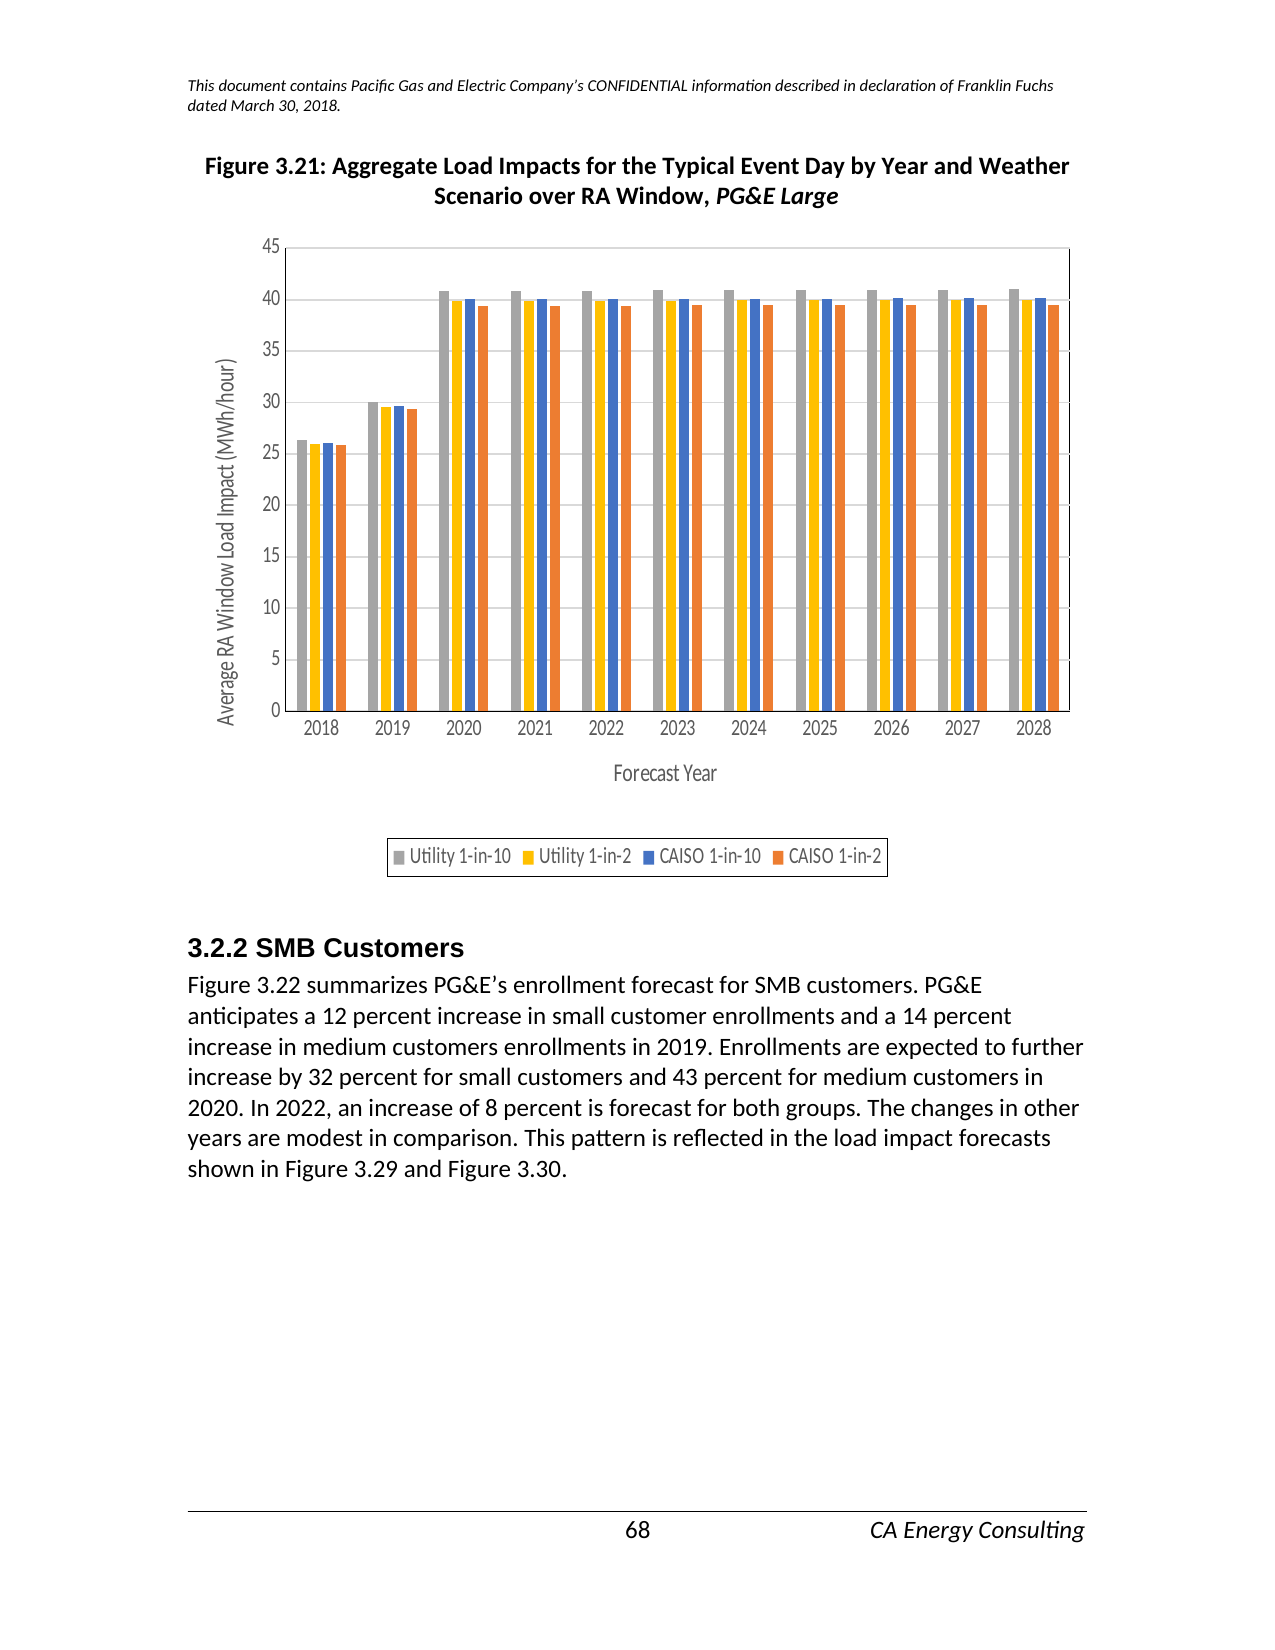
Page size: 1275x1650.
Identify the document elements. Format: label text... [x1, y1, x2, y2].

subtitle SMB Customers [187, 932, 1087, 963]
text Figure 3.22 summarizes PG&E’s enrollment forecast for SMB customers. PG&E anticipates a 12 percent increase in small customer enrollments and a 14 percent increase in medium customers enrollments in 2019. Enrollments are expected to further increase by 32 percent for small customers and 43 percent for medium customers in 2020. In 2022, an increase of 8 percent is forecast for both groups. The changes in other years are modest in comparison. This pattern is reflected in the load impact forecasts shown in Figure 3.29 and Figure 3.30. [187, 969, 1087, 1183]
